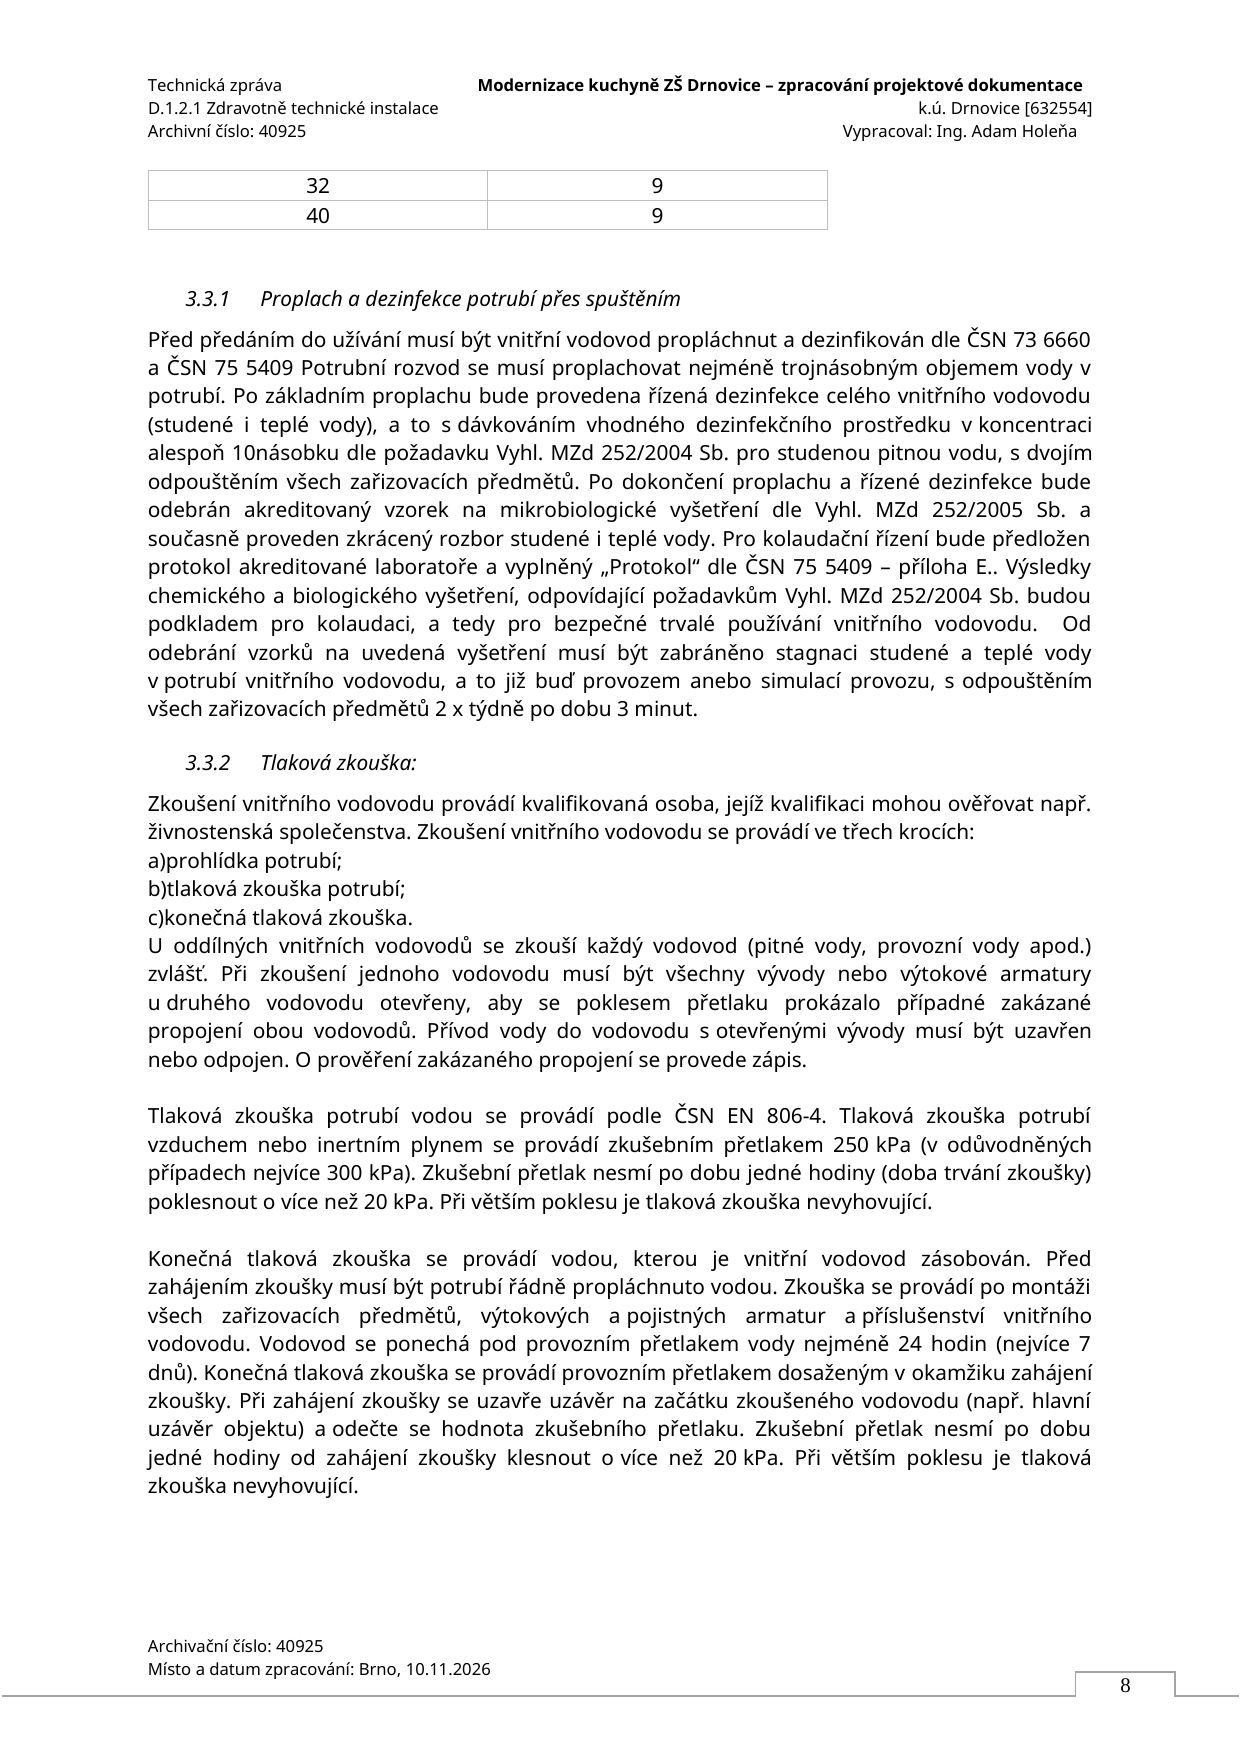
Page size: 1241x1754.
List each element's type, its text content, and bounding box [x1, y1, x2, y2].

text U oddílných vnitřních vodovodů se zkouší každý vodovod (pitné vody, provozní vody apod.) zvlášť. Při zkoušení jednoho vodovodu musí být všechny vývody nebo výtokové armatury u druhého vodovodu otevřeny, aby se poklesem přetlaku prokázalo případné zakázané propojení obou vodovodů. Přívod vody do vodovodu s otevřenými vývody musí být uzavřen nebo odpojen. O prověření zakázaného propojení se provede zápis. [148, 931, 1092, 1073]
subtitle Proplach a dezinfekce potrubí přes spuštěním [185, 284, 1092, 312]
text Zkoušení vnitřního vodovodu provádí kvalifikovaná osoba, jejíž kvalifikaci mohou ověřovat např. živnostenská společenstva. Zkoušení vnitřního vodovodu se provádí ve třech krocích: [148, 789, 1092, 846]
text b)tlaková zkouška potrubí; [148, 874, 1092, 903]
text a)prohlídka potrubí; [148, 846, 1092, 874]
text Před předáním do užívání musí být vnitřní vodovod propláchnut a dezinfikován dle ČSN 73 ČSN 75 5409 Potrubní rozvod se musí proplachovat nejméně trojnásobným objemem vody v potrubí. Po základním proplachu bude provedena řízená dezinfekce celého vnitřního vodovodu (studené i teplé vody), a to s dávkováním vhodného dezinfekčního prostředku v koncentraci alespoň 10násobku dle požadavku Vyhl. MZd 252/2004 Sb. pro studenou pitnou vodu, s dvojím odpouštěním všech zařizovacích předmětů. Po dokončení proplachu a řízené dezinfekce bude odebrán akreditovaný vzorek na mikrobiologické vyšetření dle Vyhl. MZd 252/2005 Sb. a současně proveden zkrácený rozbor studené i teplé vody. Pro kolaudační řízení bude předložen protokol akreditované laboratoře a vyplněný „Protokol“ dle ČSN 75 5409 – příloha E.. Výsledky chemického a biologického vyšetření, odpovídající požadavkům Vyhl. MZd 252/2004 Sb. budou podkladem pro kolaudaci, a tedy pro bezpečné trvalé používání vnitřního vodovodu. Od odebrání vzorků na uvedená vyšetření musí být zabráněno stagnaci studené a teplé vody v potrubí vnitřního vodovodu, a to již buď provozem anebo simulací provozu, s odpouštěním všech zařizovacích předmětů 2 x týdně po dobu 3 minut. [148, 325, 1092, 723]
table_cell 40 [149, 201, 487, 229]
table_cell 32 [149, 171, 487, 200]
text Tlaková zkouška potrubí vodou se provádí podle ČSN EN 806-4. Tlaková zkouška potrubí vzduchem nebo inertním plynem se provádí zkušebním přetlakem 250 kPa (v odůvodněných případech nejvíce 300 kPa). Zkušební přetlak nesmí po dobu jedné hodiny (doba trvání zkoušky) poklesnout o více než 20 kPa. Při větším poklesu je tlaková zkouška nevyhovující. [148, 1102, 1092, 1215]
text Konečná tlaková zkouška se provádí vodou, kterou je vnitřní vodovod zásobován. Před zahájením zkoušky musí být potrubí řádně propláchnuto vodou. Zkouška se provádí po montáži všech zařizovacích předmětů, výtokových a pojistných armatur a příslušenství vnitřního vodovodu. Vodovod se ponechá pod provozním přetlakem vody nejméně 24 hodin (nejvíce 7 dnů). Konečná tlaková zkouška se provádí provozním přetlakem dosaženým v okamžiku zahájení zkoušky. Při zahájení zkoušky se uzavře uzávěr na začátku zkoušeného vodovodu (např. hlavní uzávěr objektu) a odečte se hodnota zkušebního přetlaku. Zkušební přetlak nesmí po dobu jedné hodiny od zahájení zkoušky klesnout o více než 20 kPa. Při větším poklesu je tlaková zkouška nevyhovující. [148, 1244, 1092, 1500]
text c)konečná tlaková zkouška. [148, 903, 1092, 931]
table_cell 9 [488, 201, 827, 229]
subtitle Tlaková zkouška: [185, 748, 1092, 776]
table_cell 9 [488, 171, 827, 200]
